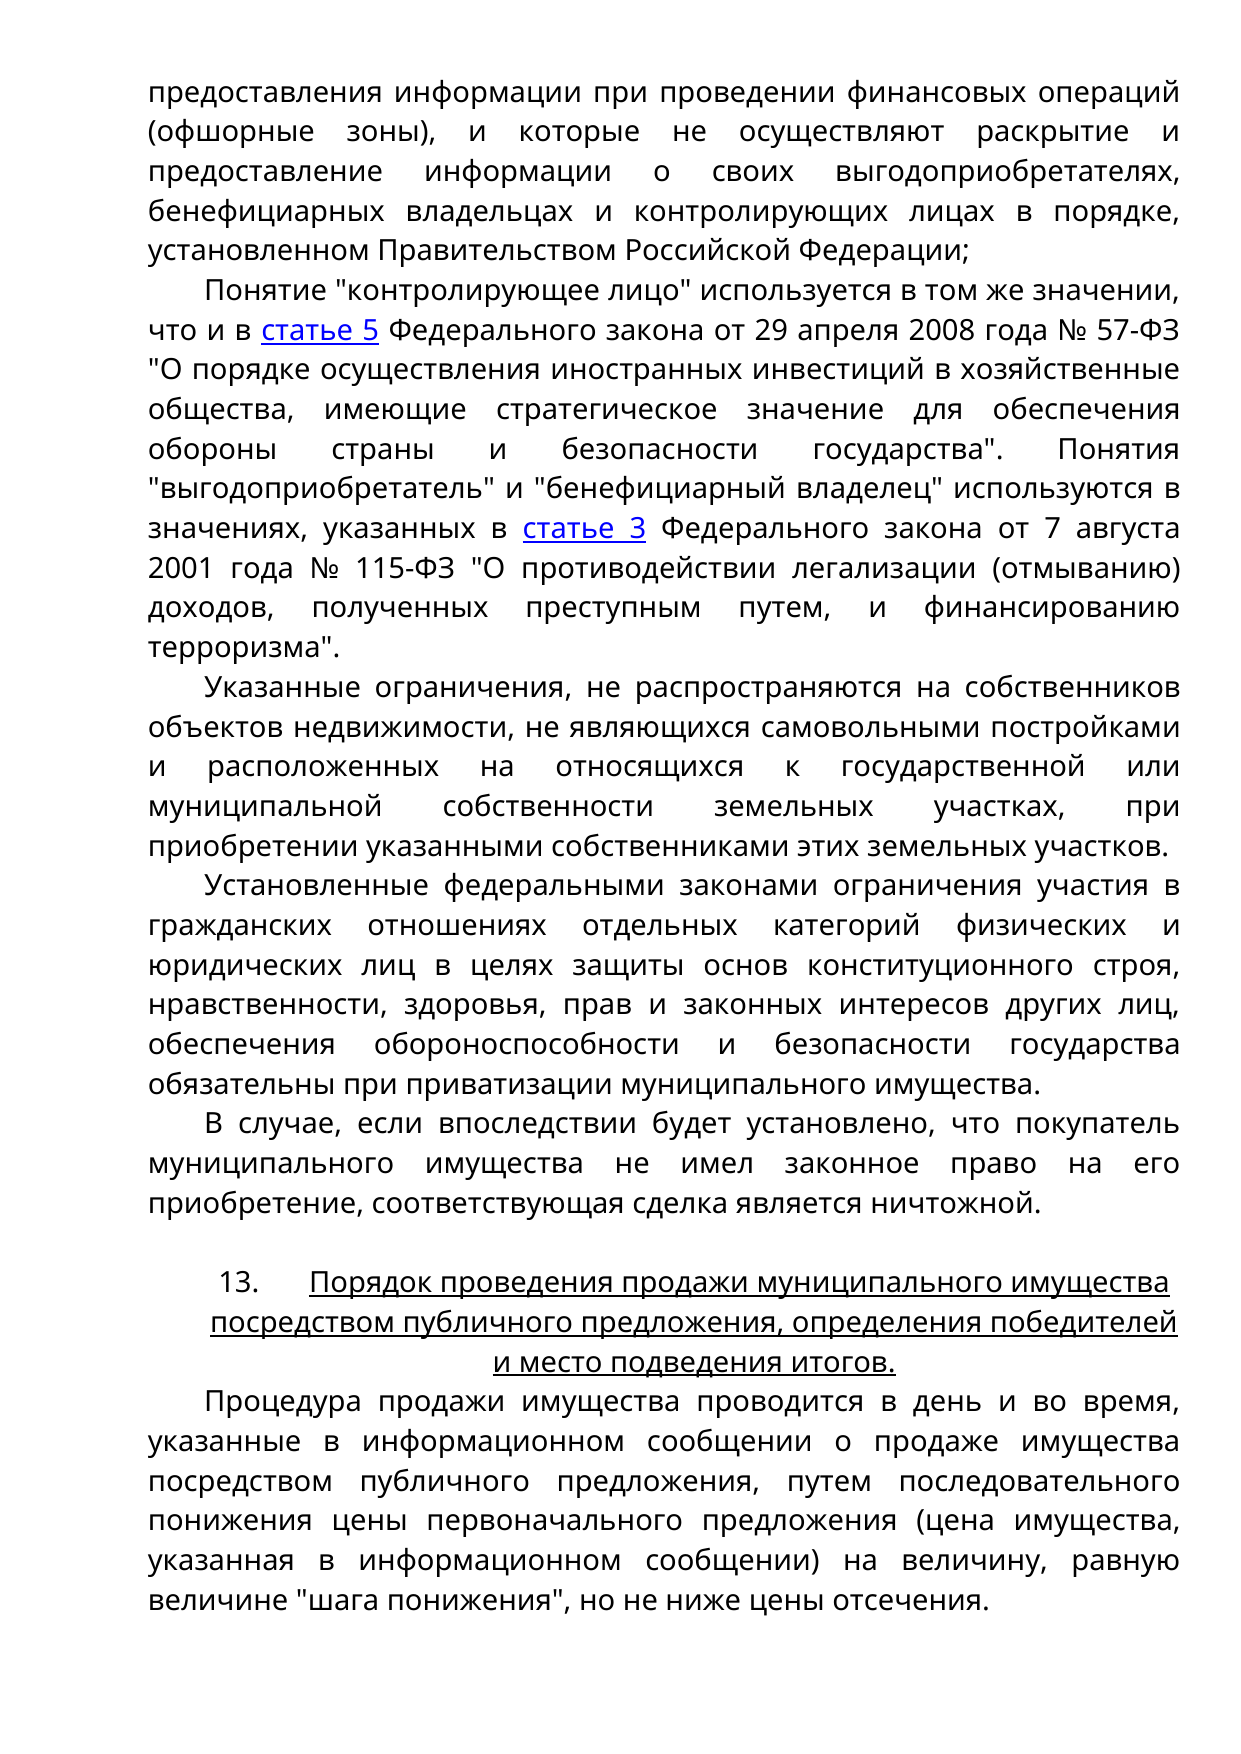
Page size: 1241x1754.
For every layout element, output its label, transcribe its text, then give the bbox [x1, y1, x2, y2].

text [148, 71, 1181, 269]
text Указанные ограничения, не распространяются на собственников объектов недвижимости, не являющихся самовольными постройками и расположенных на относящихся к государственной или муниципальной собственности земельных участках, при приобретении указанными собственниками этих земельных участков. [148, 666, 1181, 864]
list Порядок проведения продажи муниципального имущества [148, 1261, 1181, 1301]
text Процедура продажи имущества проводится в день и во время, указанные в информационном сообщении о продаже имущества посредством публичного предложения, путем последовательного понижения цены первоначального предложения (цена имущества, указанная в информационном сообщении) на величину, равную величине "шага понижения", но не ниже цены отсечения. [148, 1381, 1181, 1619]
text В случае, если впоследствии будет установлено, что покупатель муниципального имущества не имел законное право на его приобретение, соответствующая сделка является ничтожной. [148, 1103, 1181, 1222]
text Установленные федеральными законами ограничения участия в гражданских отношениях отдельных категорий физических и юридических лиц в целях защиты основ конституционного строя, нравственности, здоровья, прав и законных интересов других лиц, обеспечения обороноспособности и безопасности государства обязательны при приватизации муниципального имущества. [148, 864, 1181, 1103]
text посредством публичного предложения, определения победителей и место подведения итогов. [207, 1301, 1181, 1381]
text Понятие "контролирующее лицо" используется в том же значении, что и в статье 5 Федерального закона от 29 апреля 2008 года № 57-ФЗ "О порядке осуществления иностранных инвестиций в хозяйственные общества, имеющие стратегическое значение для обеспечения обороны страны и безопасности государства". Понятия "выгодоприобретатель" и "бенефициарный владелец" используются в значениях, указанных в статье 3 Федерального закона от 7 августа 2001 года № 115-ФЗ "О противодействии легализации (отмыванию) доходов, полученных преступным путем, и финансированию терроризма". [148, 269, 1181, 666]
